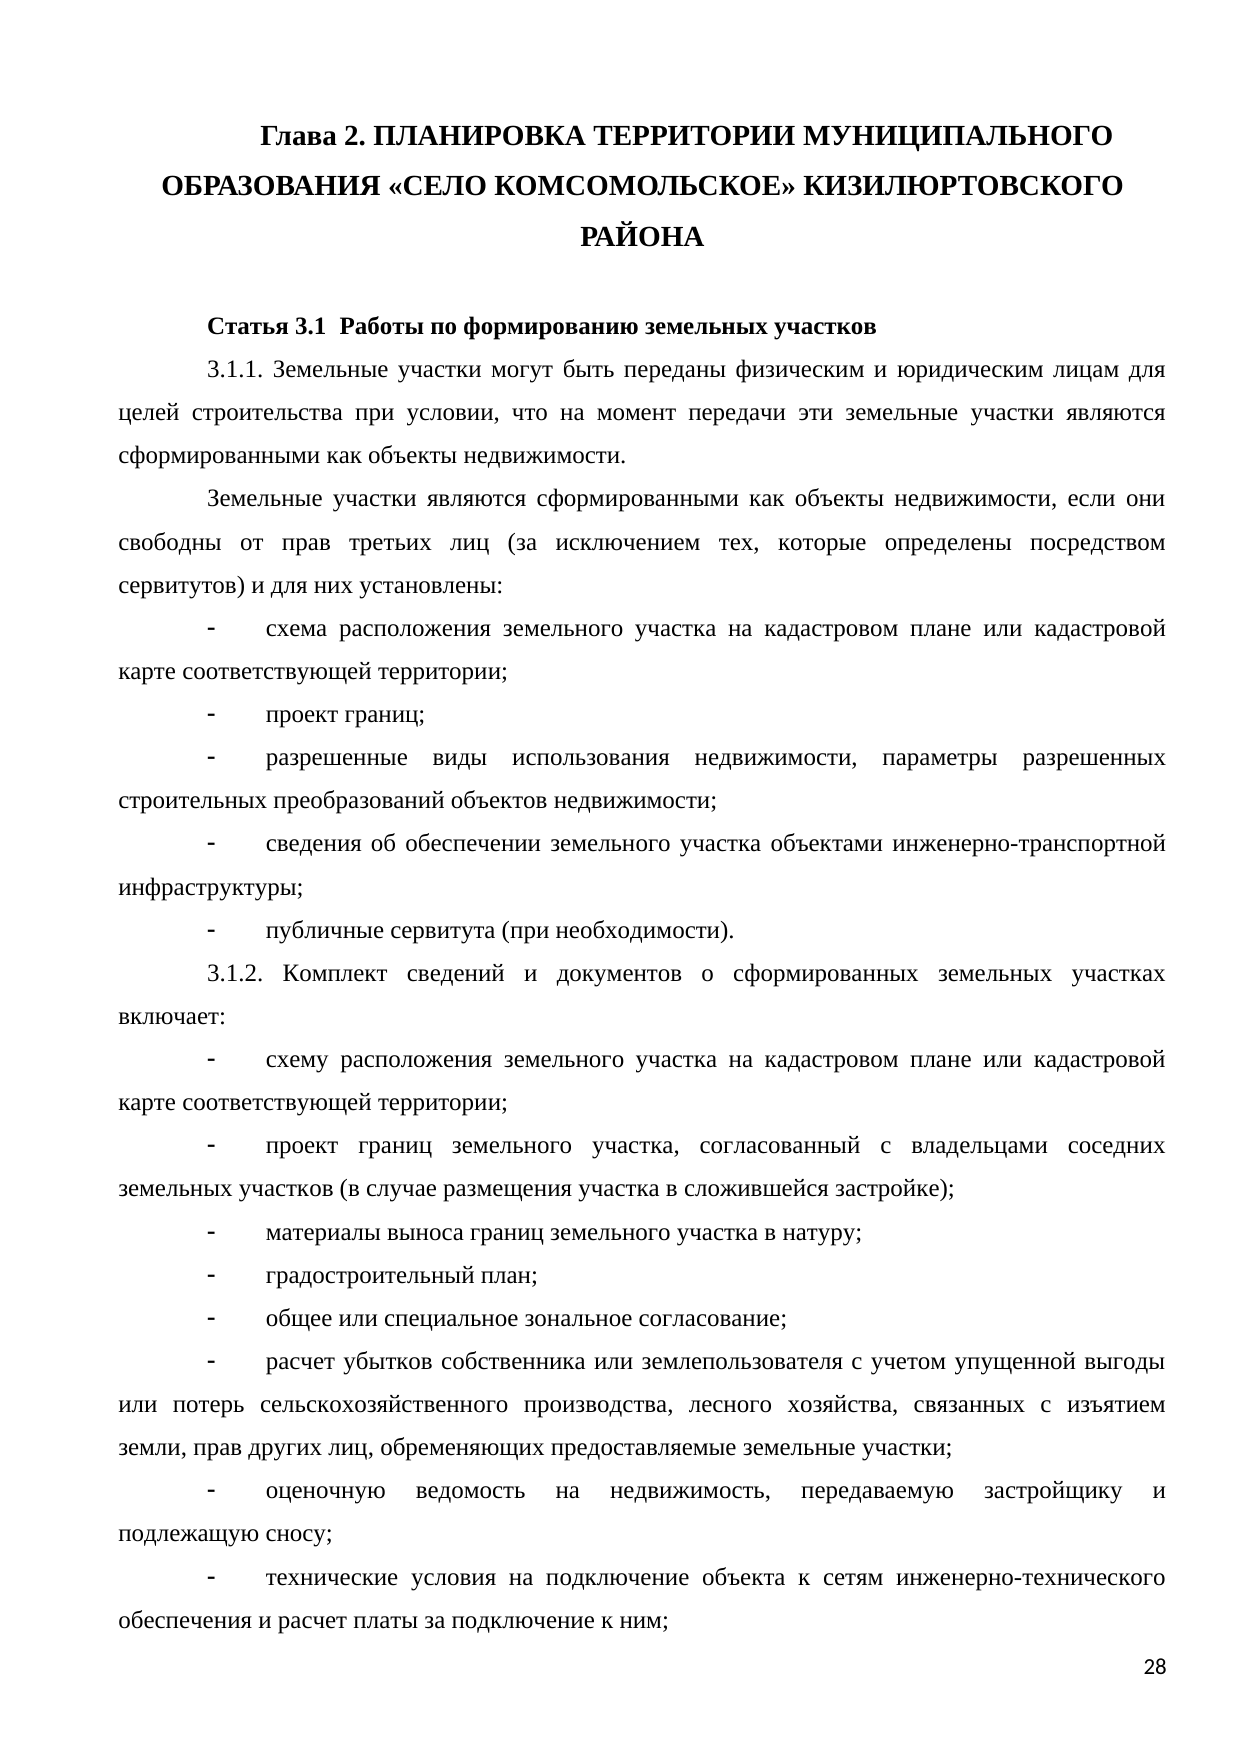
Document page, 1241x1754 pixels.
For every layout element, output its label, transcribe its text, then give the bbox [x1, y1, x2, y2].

list градостроительный план; [118, 1260, 1167, 1288]
text 3.1.1. Земельные участки могут быть переданы физическим и юридическим лицам для целей строительства при условии, что на момент передачи эти земельные участки являются сформированными как объекты недвижимости. [118, 354, 1167, 469]
list схему расположения земельного участка на кадастровом плане или кадастровой карте соответствующей территории; [118, 1044, 1167, 1116]
subtitle ПЛАНИРОВКА ТЕРРИТОРИИ МУНИЦИПАЛЬНОГО ОБРАЗОВАНИЯ «СЕЛО КОМСОМОЛЬСКОЕ» КИЗИЛЮРТОВСКОГО РАЙОНА [118, 118, 1167, 252]
text 3.1.2. Комплект сведений и документов о сформированных земельных участках включает: [118, 958, 1167, 1030]
list оценочную ведомость на недвижимость, передаваемую застройщику и подлежащую сносу; [118, 1475, 1167, 1547]
list Работы по формированию земельных участков [118, 311, 1167, 340]
list проект границ; [118, 699, 1167, 728]
list расчет убытков собственника или землепользователя с учетом упущенной выгоды или потерь сельскохозяйственного производства, лесного хозяйства, связанных с изъятием земли, прав других лиц, обременяющих предоставляемые земельные участки; [118, 1346, 1167, 1461]
list технические условия на подключение объекта к сетям инженерно-технического обеспечения и расчет платы за подключение к ним; [118, 1562, 1167, 1633]
list разрешенные виды использования недвижимости, параметры разрешенных строительных преобразований объектов недвижимости; [118, 742, 1167, 814]
list публичные сервитута (при необходимости). [118, 915, 1167, 943]
list проект границ земельного участка, согласованный с владельцами соседних земельных участков (в случае размещения участка в сложившейся застройке); [118, 1130, 1167, 1202]
list материалы выноса границ земельного участка в натуру; [118, 1217, 1167, 1245]
list сведения об обеспечении земельного участка объектами инженерно-транспортной инфраструктуры; [118, 828, 1167, 900]
list общее или специальное зональное согласование; [118, 1303, 1167, 1332]
list схема расположения земельного участка на кадастровом плане или кадастровой карте соответствующей территории; [118, 613, 1167, 685]
text Земельные участки являются сформированными как объекты недвижимости, если они свободны от прав третьих лиц (за исключением тех, которые определены посредством сервитутов) и для них установлены: [118, 483, 1167, 598]
